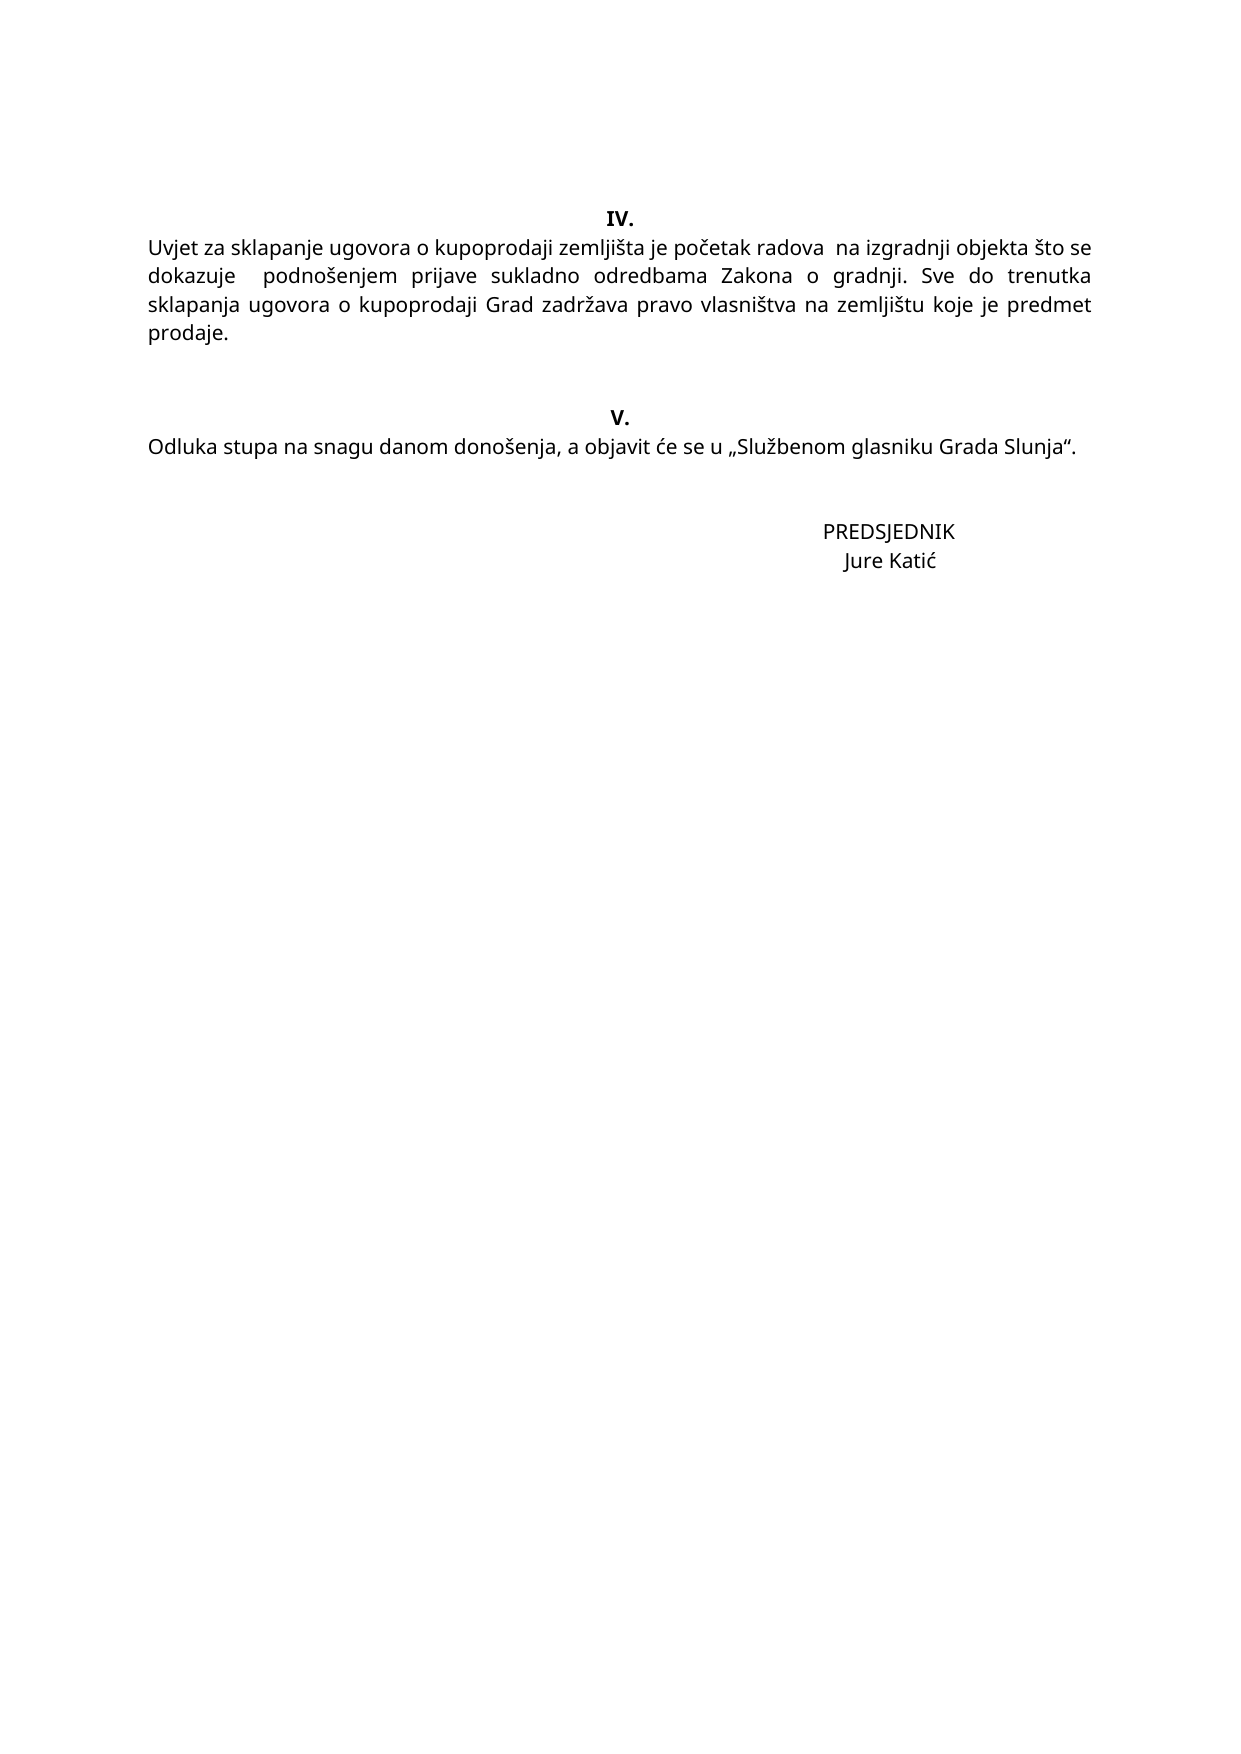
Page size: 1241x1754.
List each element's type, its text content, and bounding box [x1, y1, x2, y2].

text Odluka stupa na snagu danom donošenja, a objavit će se u „Službenom glasniku Grada Slunja“. [148, 432, 1093, 460]
text Uvjet za sklapanje ugovora o kupoprodaji zemljišta je početak radova na izgradnji objekta što se dokazuje podnošenjem prijave sukladno odredbama Zakona o gradnji. Sve do trenutka sklapanja ugovora o kupoprodaji Grad zadržava pravo vlasništva na zemljištu koje je predmet prodaje. [148, 233, 1093, 347]
text PREDSJEDNIK [823, 517, 1093, 546]
text V. [148, 403, 1093, 432]
text IV. [148, 204, 1093, 233]
text Jure Katić [823, 546, 1093, 574]
